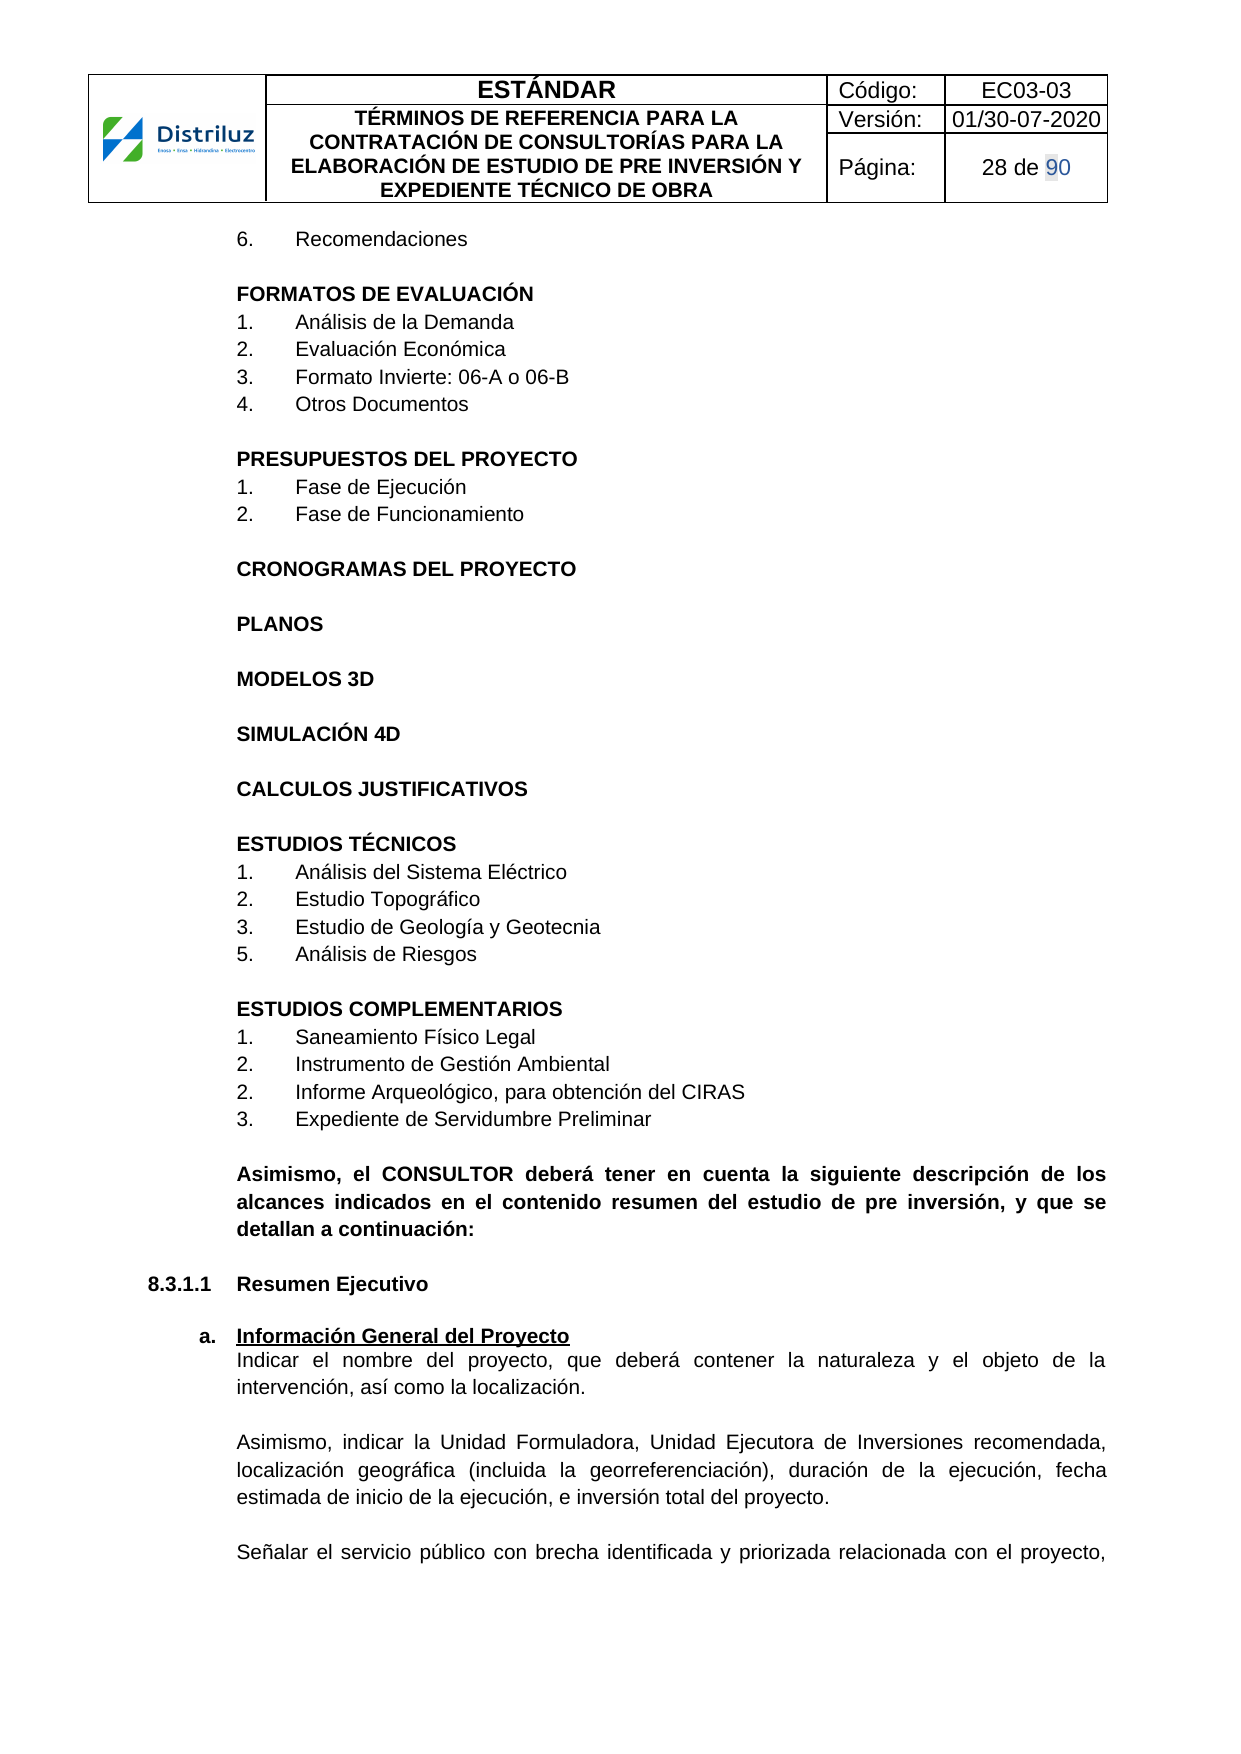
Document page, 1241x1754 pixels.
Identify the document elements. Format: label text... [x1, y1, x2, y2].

text ESTUDIOS COMPLEMENTARIOS [236, 997, 1107, 1021]
text 3. Expediente de Servidumbre Preliminar [236, 1107, 1107, 1131]
text Asimismo, indicar la Unidad Formuladora, Unidad Ejecutora de Inversiones recomendada, localización geográfica (incluida la georreferenciación), duración de la ejecución, fecha estimada de inicio de la ejecución, e inversión total del proyecto. [236, 1430, 1107, 1509]
text MODELOS 3D [236, 667, 1107, 691]
text 2. Estudio Topográfico [236, 887, 1107, 911]
text 1. Fase de Ejecución [236, 474, 1107, 498]
text CRONOGRAMAS DEL PROYECTO [236, 557, 1107, 581]
text 2. Evaluación Económica [236, 337, 1107, 361]
text CALCULOS JUSTIFICATIVOS [236, 777, 1107, 801]
text Resumen Ejecutivo [148, 1272, 1107, 1296]
text PRESUPUESTOS DEL PROYECTO [236, 447, 1107, 471]
text 3. Estudio de Geología y Geotecnia [236, 914, 1107, 938]
text 6. Recomendaciones [236, 227, 1107, 251]
text Asimismo, el CONSULTOR deberá tener en cuenta la siguiente descripción de los alcances indicados en el contenido resumen del estudio de pre inversión, y que se detallan a continuación: [236, 1162, 1107, 1241]
text 1. Análisis del Sistema Eléctrico [236, 859, 1107, 883]
text 4. Otros Documentos [236, 392, 1107, 416]
text 5. Análisis de Riesgos [236, 942, 1107, 966]
text 2. Instrumento de Gestión Ambiental [236, 1052, 1107, 1076]
text 2. Fase de Funcionamiento [236, 502, 1107, 526]
text 1. Saneamiento Físico Legal [236, 1024, 1107, 1048]
text FORMATOS DE EVALUACIÓN [236, 282, 1107, 306]
text 1. Análisis de la Demanda [236, 309, 1107, 333]
text 3. Formato Invierte: 06-A o 06-B [236, 364, 1107, 388]
picture [100, 113, 257, 164]
text PLANOS [236, 612, 1107, 636]
text 2. Informe Arqueológico, para obtención del CIRAS [236, 1079, 1107, 1103]
text Indicar el nombre del proyecto, que deberá contener la naturaleza y el objeto de la intervención, así como la localización. [236, 1347, 1107, 1399]
text ESTUDIOS TÉCNICOS [236, 832, 1107, 856]
text SIMULACIÓN 4D [236, 722, 1107, 746]
text Información General del Proyecto [199, 1323, 1107, 1347]
